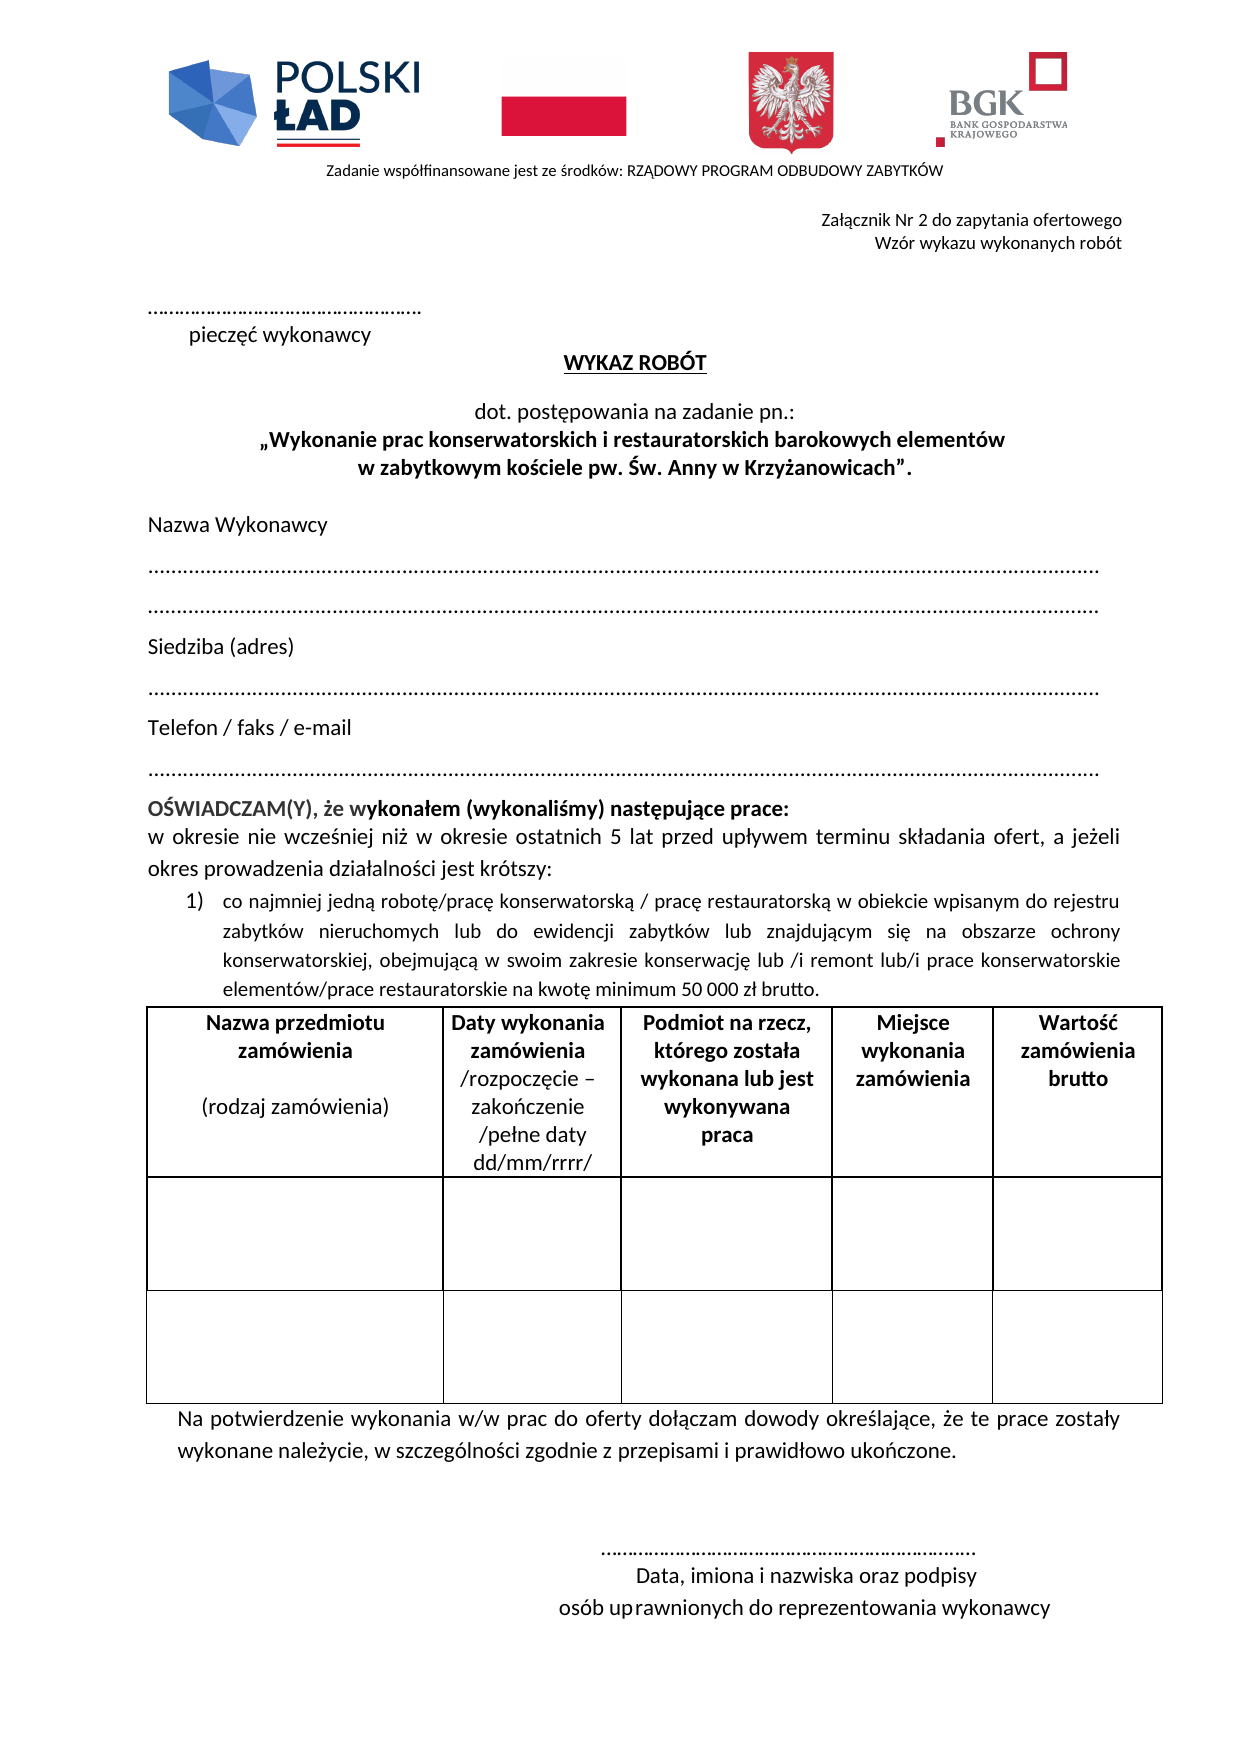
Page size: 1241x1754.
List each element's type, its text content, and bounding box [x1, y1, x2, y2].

text WYKAZ ROBÓT [148, 348, 1122, 377]
table_cell [148, 1178, 442, 1290]
picture [936, 52, 1068, 147]
text ..................................................................................................................................................................... [148, 673, 1122, 701]
list Na potwierdzenie wykonania w/w prac do oferty dołączam dowody określające, że te prace zostały wykonane należycie, w szczególności zgodnie z przepisami i prawidłowo ukończone. [177, 1404, 1122, 1464]
text „Wykonanie prac konserwatorskich i restauratorskich barokowych elementów w zabytkowym kościele pw. Św. Anny w Krzyżanowicach”. [148, 425, 1122, 481]
text Telefon / faks / e-mail [148, 713, 1122, 741]
table_header Daty wykonania zamówienia /rozpoczęcie –zakończenie /pełne daty dd/mm/rrrr/ [444, 1008, 620, 1176]
text pieczęć wykonawcy [148, 321, 1122, 348]
text Wzór wykazu wykonanych robót [148, 231, 1122, 254]
table_cell [622, 1178, 831, 1290]
table_cell [833, 1178, 992, 1290]
text osób uprawnionych do reprezentowania wykonawcy [148, 1593, 1122, 1621]
text Nazwa Wykonawcy [148, 511, 1122, 538]
table_cell [444, 1178, 620, 1290]
list co najmniej jedną robotę/pracę konserwatorską / pracę restauratorską w obiekcie wpisanym do rejestru zabytków nieruchomych lub do ewidencji zabytków lub znajdującym się na obszarze ochrony konserwatorskiej, obejmującą w swoim zakresie konserwację lub /i remont lub/i prace konserwatorskie elementów/prace restauratorskie na kwotę minimum 50 000 zł brutto. [185, 887, 1122, 1002]
table_header Miejsce wykonania zamówienia [833, 1008, 992, 1176]
table_header Podmiot na rzecz, którego została wykonana lub jest wykonywana praca [622, 1008, 831, 1176]
table_cell [444, 1291, 621, 1403]
text OŚWIADCZAM(Y), że wykonałem (wykonaliśmy) następujące prace: [148, 794, 1122, 822]
text Data, imiona i nazwiska oraz podpisy [148, 1561, 1122, 1589]
text ……………………………………………. [148, 292, 1122, 321]
table_cell [833, 1291, 992, 1403]
table_cell [147, 1291, 443, 1403]
table_header Nazwa przedmiotu zamówienia (rodzaj zamówienia) [148, 1008, 442, 1176]
table_header Wartość zamówienia brutto [994, 1008, 1161, 1176]
text Załącznik Nr 2 do zapytania ofertowego [148, 208, 1122, 231]
text ..................................................................................................................................................................... [148, 551, 1122, 579]
picture [748, 52, 834, 154]
text ..................................................................................................................................................................... [148, 754, 1122, 782]
table_cell [622, 1291, 832, 1403]
text …………………………………………………………..… [148, 1533, 1122, 1561]
picture [501, 57, 627, 136]
table_cell [994, 1178, 1161, 1290]
text ..................................................................................................................................................................... [148, 592, 1122, 619]
text Siedziba (adres) [148, 632, 1122, 660]
table_cell [993, 1291, 1162, 1403]
text dot. postępowania na zadanie pn.: [148, 397, 1122, 425]
text w okresie nie wcześniej niż w okresie ostatnich 5 lat przed upływem terminu składania ofert, a jeżeli okres prowadzenia działalności jest krótszy: [148, 822, 1122, 882]
picture [168, 60, 419, 147]
